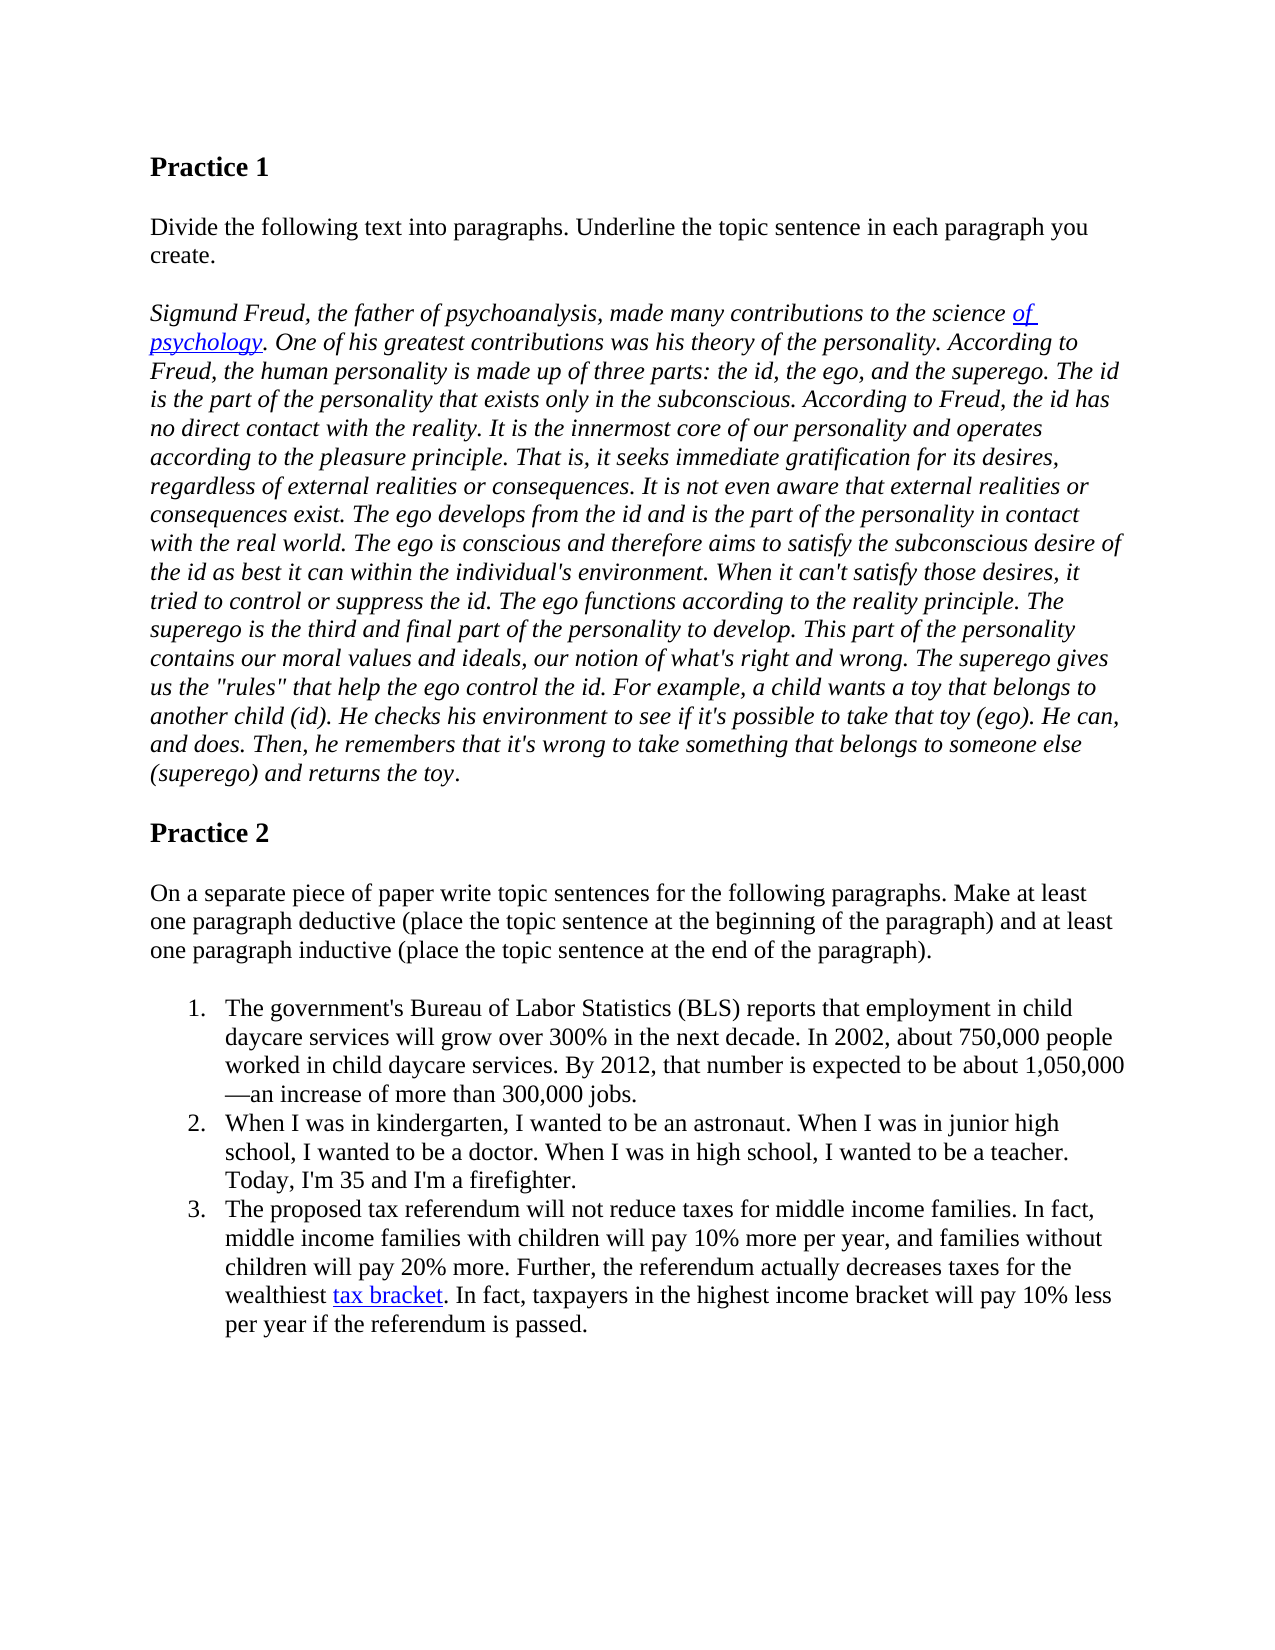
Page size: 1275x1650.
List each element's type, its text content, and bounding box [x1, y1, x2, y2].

text Practice 1 [150, 150, 1125, 182]
text Practice 2 [150, 816, 1125, 848]
list The government's Bureau of Labor Statistics (BLS) reports that employment in child daycare services will grow over 300% in the next decade. In 2002, about 750,000 people worked in child daycare services. By 2012, that number is expected to be about 1,050,000—an increase of more than 300,000 jobs. [187, 993, 1125, 1108]
list When I was in kindergarten, I wanted to be an astronaut. When I was in junior high school, I wanted to be a doctor. When I was in high school, I wanted to be a teacher. Today, I'm 35 and I'm a firefighter. [187, 1108, 1125, 1194]
text Divide the following text into paragraphs. Underline the topic sentence in each paragraph you create. [150, 212, 1125, 269]
text Sigmund Freud, the father of psychoanalysis, made many contributions to the science of psychology. One of his greatest contributions was his theory of the personality. According to Freud, the human personality is made up of three parts: the id, the ego, and the superego. The id is the part of the personality that exists only in the subconscious. According to Freud, the id has no direct contact with the reality. It is the innermost core of our personality and operates according to the pleasure principle. That is, it seeks immediate gratification for its desires, regardless of external realities or consequences. It is not even aware that external realities or consequences exist. The ego develops from the id and is the part of the personality in contact with the real world. The ego is conscious and therefore aims to satisfy the subconscious desire of the id as best it can within the individual's environment. When it can't satisfy those desires, it tried to control or suppress the id. The ego functions according to the reality principle. The superego is the third and final part of the personality to develop. This part of the personality contains our moral values and ideals, our notion of what's right and wrong. The superego gives us the "rules" that help the ego control the id. For example, a child wants a toy that belongs to another child (id). He checks his environment to see if it's possible to take that toy (ego). He can, and does. Then, he remembers that it's wrong to take something that belongs to someone else (superego) and returns the toy. [150, 298, 1125, 787]
list The proposed tax referendum will not reduce taxes for middle income families. In fact, middle income families with children will pay 10% more per year, and families without children will pay 20% more. Further, the referendum actually decreases taxes for the wealthiest tax bracket. In fact, taxpayers in the highest income bracket will pay 10% less per year if the referendum is passed. [187, 1194, 1125, 1338]
text On a separate piece of paper write topic sentences for the following paragraphs. Make at least one paragraph deductive (place the topic sentence at the beginning of the paragraph) and at least one paragraph inductive (place the topic sentence at the end of the paragraph). [150, 878, 1125, 964]
